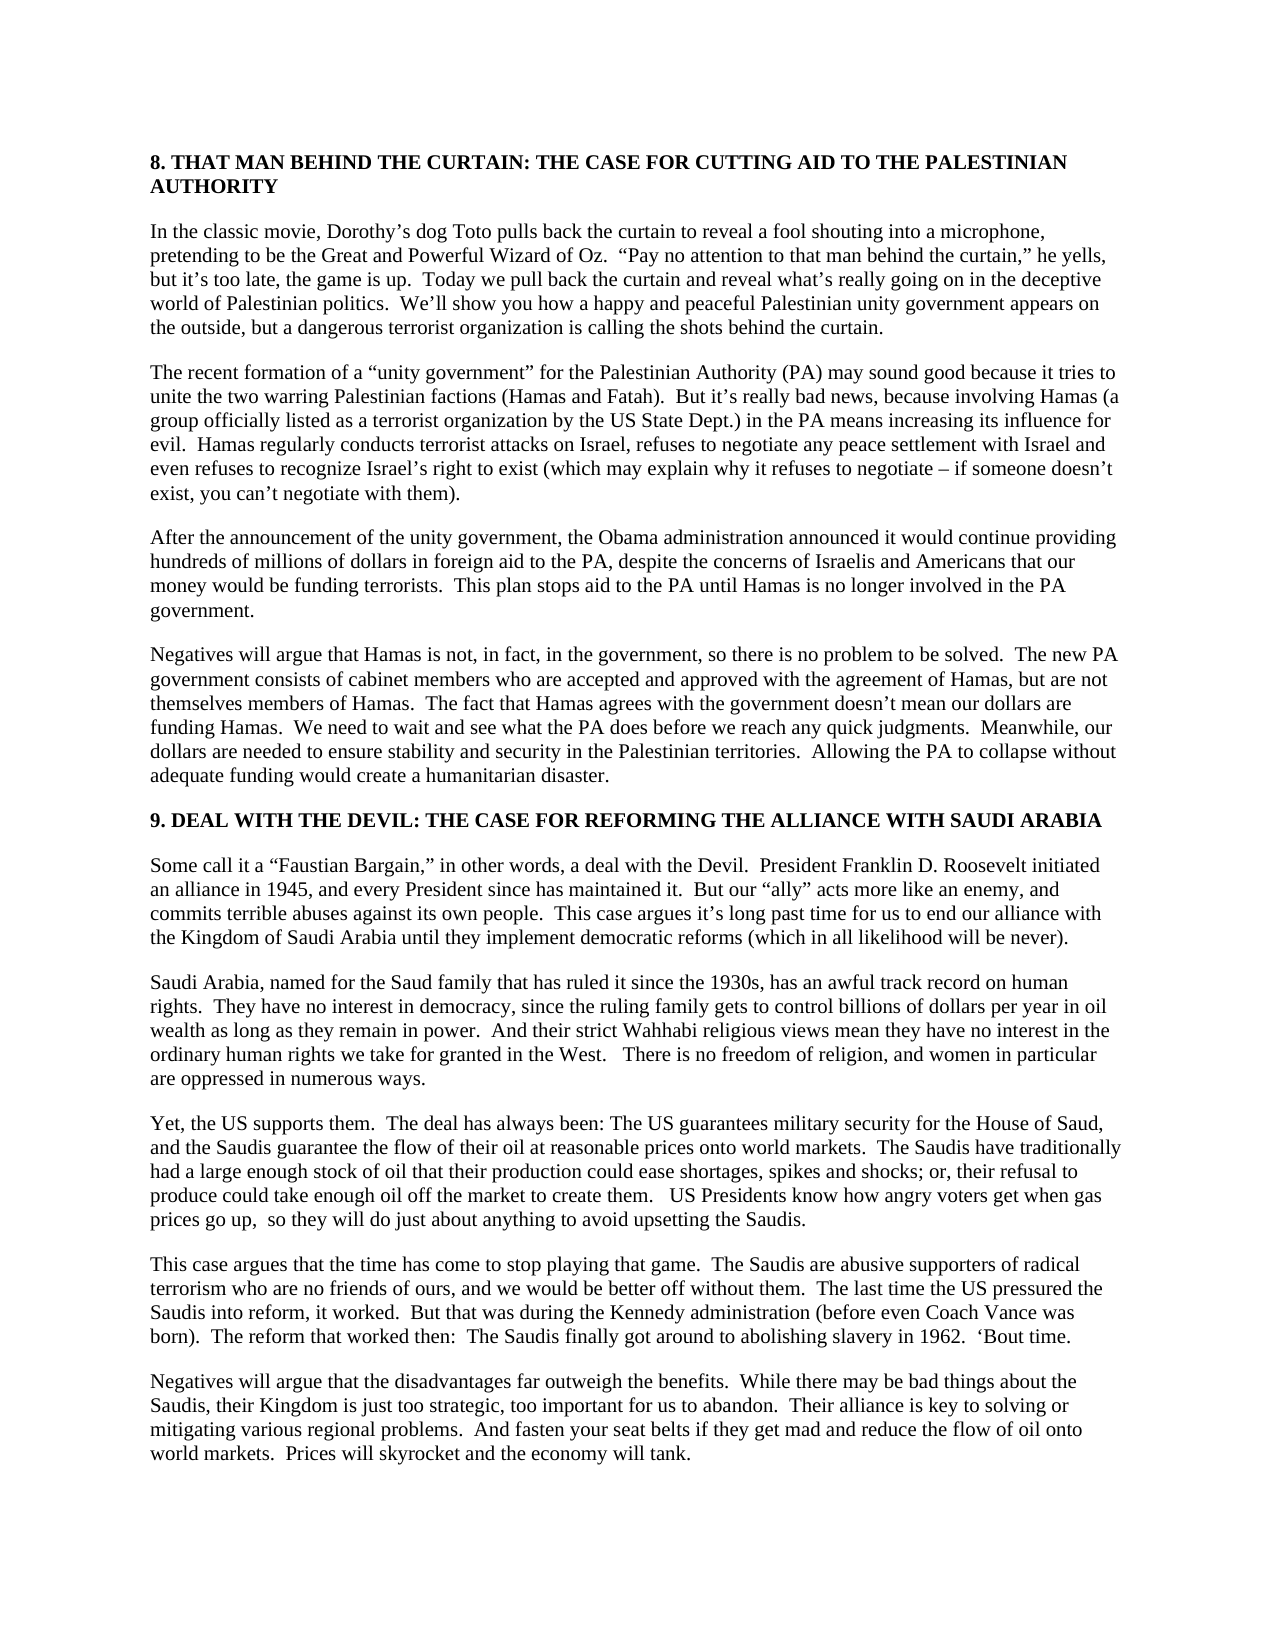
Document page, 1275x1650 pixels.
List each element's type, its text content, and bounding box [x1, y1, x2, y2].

text After the announcement of the unity government, the Obama administration announced it would continue providing hundreds of millions of dollars in foreign aid to the PA, despite the concerns of Israelis and Americans that our money would be funding terrorists. This plan stops aid to the PA until Hamas is no longer involved in the PA government. [150, 525, 1125, 622]
text 9. DEAL WITH THE DEVIL: THE CASE FOR REFORMING THE ALLIANCE WITH SAUDI ARABIA [150, 808, 1125, 832]
text The recent formation of a “unity government” for the Palestinian Authority (PA) may sound good because it tries to unite the two warring Palestinian factions (Hamas and Fatah). But it’s really bad news, because involving Hamas (a group officially listed as a terrorist organization by the US State Dept.) in the PA means increasing its influence for evil. Hamas regularly conducts terrorist attacks on Israel, refuses to negotiate any peace settlement with Israel and even refuses to recognize Israel’s right to exist (which may explain why it refuses to negotiate – if someone doesn’t exist, you can’t negotiate with them). [150, 360, 1125, 504]
text Negatives will argue that Hamas is not, in fact, in the government, so there is no problem to be solved. The new PA government consists of cabinet members who are accepted and approved with the agreement of Hamas, but are not themselves members of Hamas. The fact that Hamas agrees with the government doesn’t mean our dollars are funding Hamas. We need to wait and see what the PA does before we reach any quick judgments. Meanwhile, our dollars are needed to ensure stability and security in the Palestinian territories. Allowing the PA to collapse without adequate funding would create a humanitarian disaster. [150, 642, 1125, 787]
text In the classic movie, Dorothy’s dog Toto pulls back the curtain to reveal a fool shouting into a microphone, pretending to be the Great and Powerful Wizard of Oz. “Pay no attention to that man behind the curtain,” he yells, but it’s too late, the game is up. Today we pull back the curtain and reveal what’s really going on in the deceptive world of Palestinian politics. We’ll show you how a happy and peaceful Palestinian unity government appears on the outside, but a dangerous terrorist organization is calling the shots behind the curtain. [150, 219, 1125, 339]
text Some call it a “Faustian Bargain,” in other words, a deal with the Devil. President Franklin D. Roosevelt initiated an alliance in 1945, and every President since has maintained it. But our “ally” acts more like an enemy, and commits terrible abuses against its own people. This case argues it’s long past time for us to end our alliance with the Kingdom of Saudi Arabia until they implement democratic reforms (which in all likelihood will be never). [150, 852, 1125, 949]
text Negatives will argue that the disadvantages far outweigh the benefits. While there may be bad things about the Saudis, their Kingdom is just too strategic, too important for us to abandon. Their alliance is key to solving or mitigating various regional problems. And fasten your seat belts if they get mad and reduce the flow of oil onto world markets. Prices will skyrocket and the economy will tank. [150, 1369, 1125, 1465]
text Saudi Arabia, named for the Saud family that has ruled it since the 1930s, has an awful track record on human rights. They have no interest in democracy, since the ruling family gets to control billions of dollars per year in oil wealth as long as they remain in power. And their strict Wahhabi religious views mean they have no interest in the ordinary human rights we take for granted in the West. There is no freedom of religion, and women in particular are oppressed in numerous ways. [150, 969, 1125, 1090]
text This case argues that the time has come to stop playing that game. The Saudis are abusive supporters of radical terrorism who are no friends of ours, and we would be better off without them. The last time the US pressured the Saudis into reform, it worked. But that was during the Kennedy administration (before even Coach Vance was born). The reform that worked then: The Saudis finally got around to abolishing slavery in 1962. ‘Bout time. [150, 1252, 1125, 1348]
text Yet, the US supports them. The deal has always been: The US guarantees military security for the House of Saud, and the Saudis guarantee the flow of their oil at reasonable prices onto world markets. The Saudis have traditionally had a large enough stock of oil that their production could ease shortages, spikes and shocks; or, their refusal to produce could take enough oil off the market to create them. US Presidents know how angry voters get when gas prices go up, so they will do just about anything to avoid upsetting the Saudis. [150, 1111, 1125, 1231]
text 8. THAT MAN BEHIND THE CURTAIN: THE CASE FOR CUTTING AID TO THE PALESTINIAN AUTHORITY [150, 150, 1125, 198]
